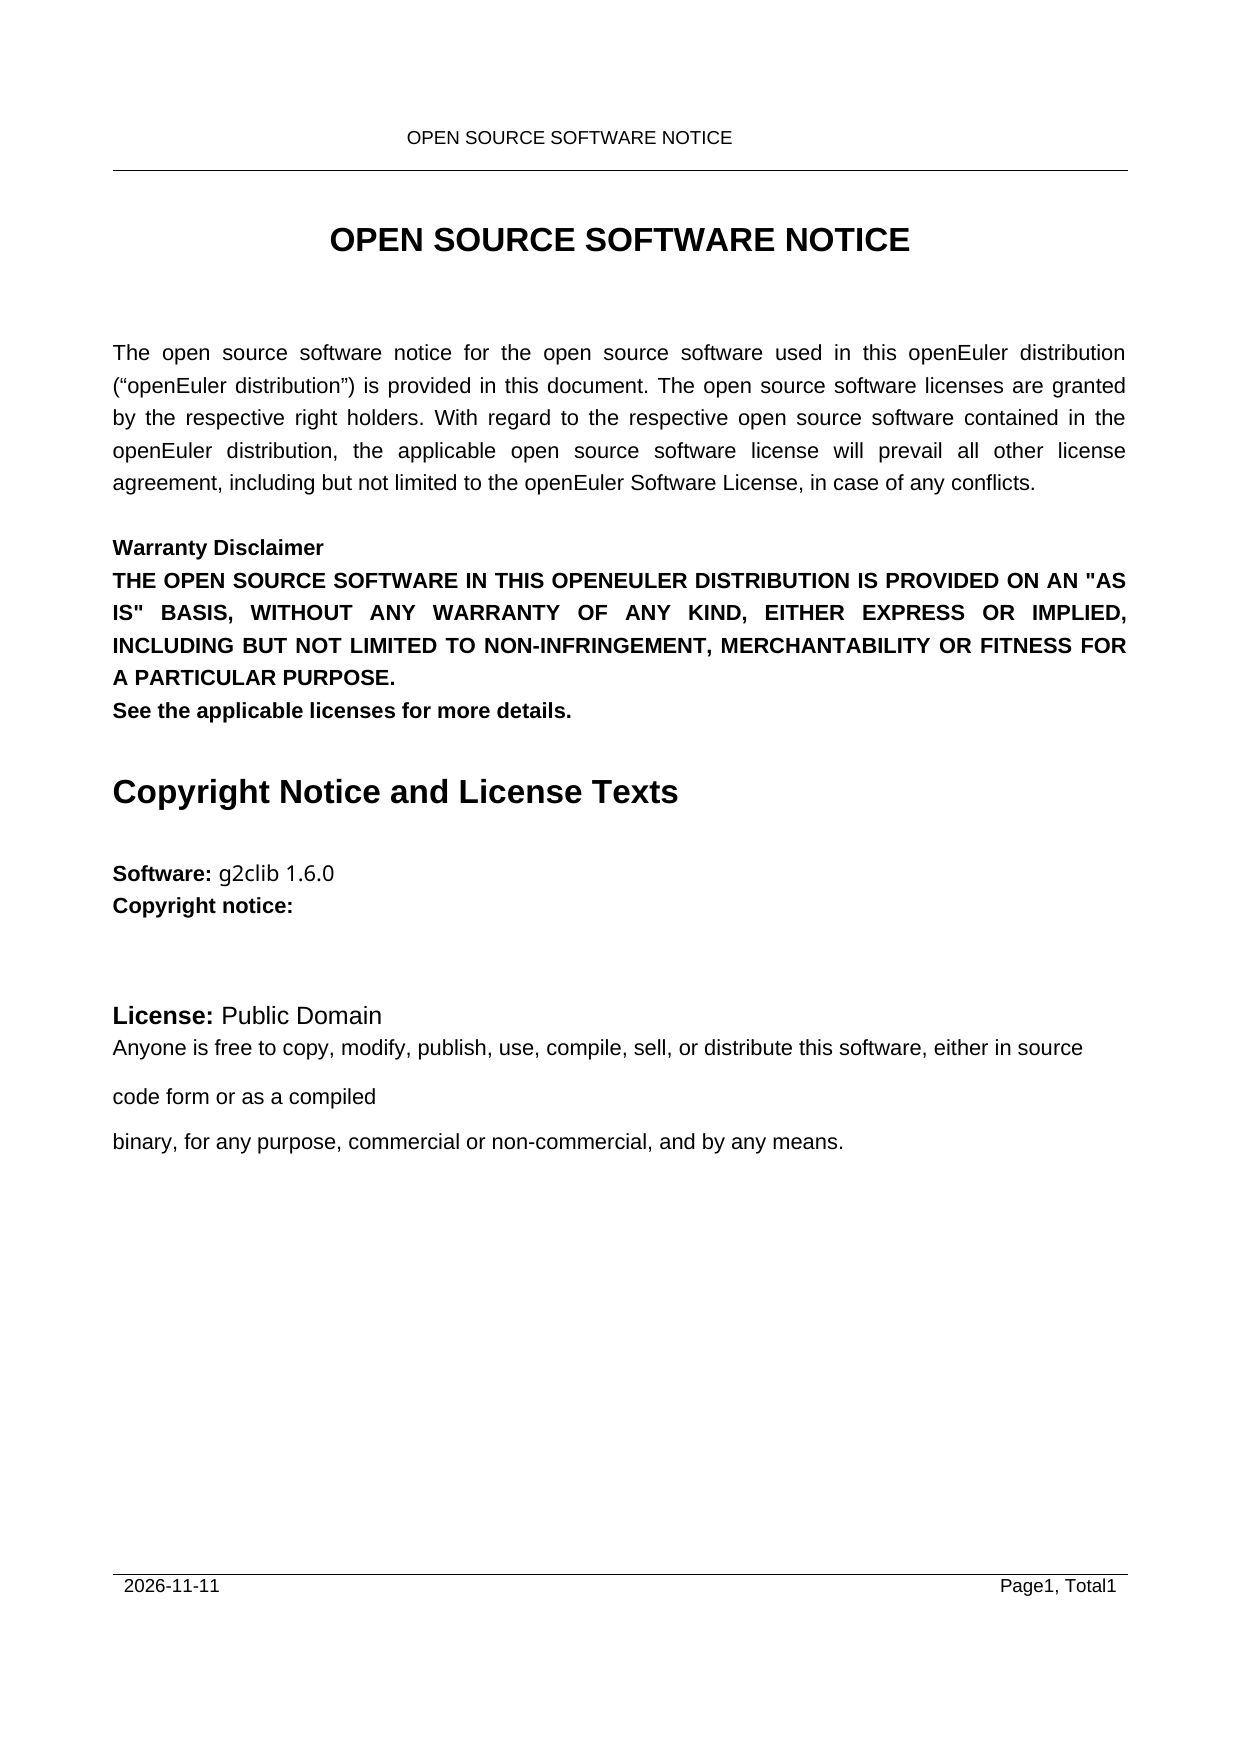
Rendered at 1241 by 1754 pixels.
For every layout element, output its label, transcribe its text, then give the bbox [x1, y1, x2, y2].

title Software: g2clib 1.6.0 [112, 856, 1128, 889]
text Warranty Disclaimer [112, 531, 1128, 564]
text The open source software notice for the open source software used in this openEuler distribution (“openEuler distribution”) is provided in this document. The open source software licenses are granted by the respective right holders. With regard to the respective open source software contained in the openEuler distribution, the applicable open source software license will prevail all other license agreement, including but not limited to the openEuler Software License, in case of any conflicts. [112, 336, 1128, 499]
text THE OPEN SOURCE SOFTWARE IN THIS OPENEULER DISTRIBUTION IS PROVIDED ON AN "AS IS" BASIS, WITHOUT ANY WARRANTY OF ANY KIND, EITHER EXPRESS OR IMPLIED, INCLUDING BUT NOT LIMITED TO NON-INFRINGEMENT, MERCHANTABILITY OR FITNESS FOR A PARTICULAR PURPOSE. See the applicable licenses for more details. [112, 564, 1128, 726]
text binary, for any purpose, commercial or non-commercial, and by any means. [112, 1125, 1128, 1158]
text Copyright notice: [112, 889, 1128, 921]
text OPEN SOURCE SOFTWARE NOTICE [112, 206, 1128, 271]
text Anyone is free to copy, modify, publish, use, compile, sell, or distribute this software, either in source code form or as a compiled [112, 1031, 1128, 1113]
text Copyright Notice and License Texts [112, 759, 1128, 824]
text License: Public Domain [112, 999, 1128, 1031]
